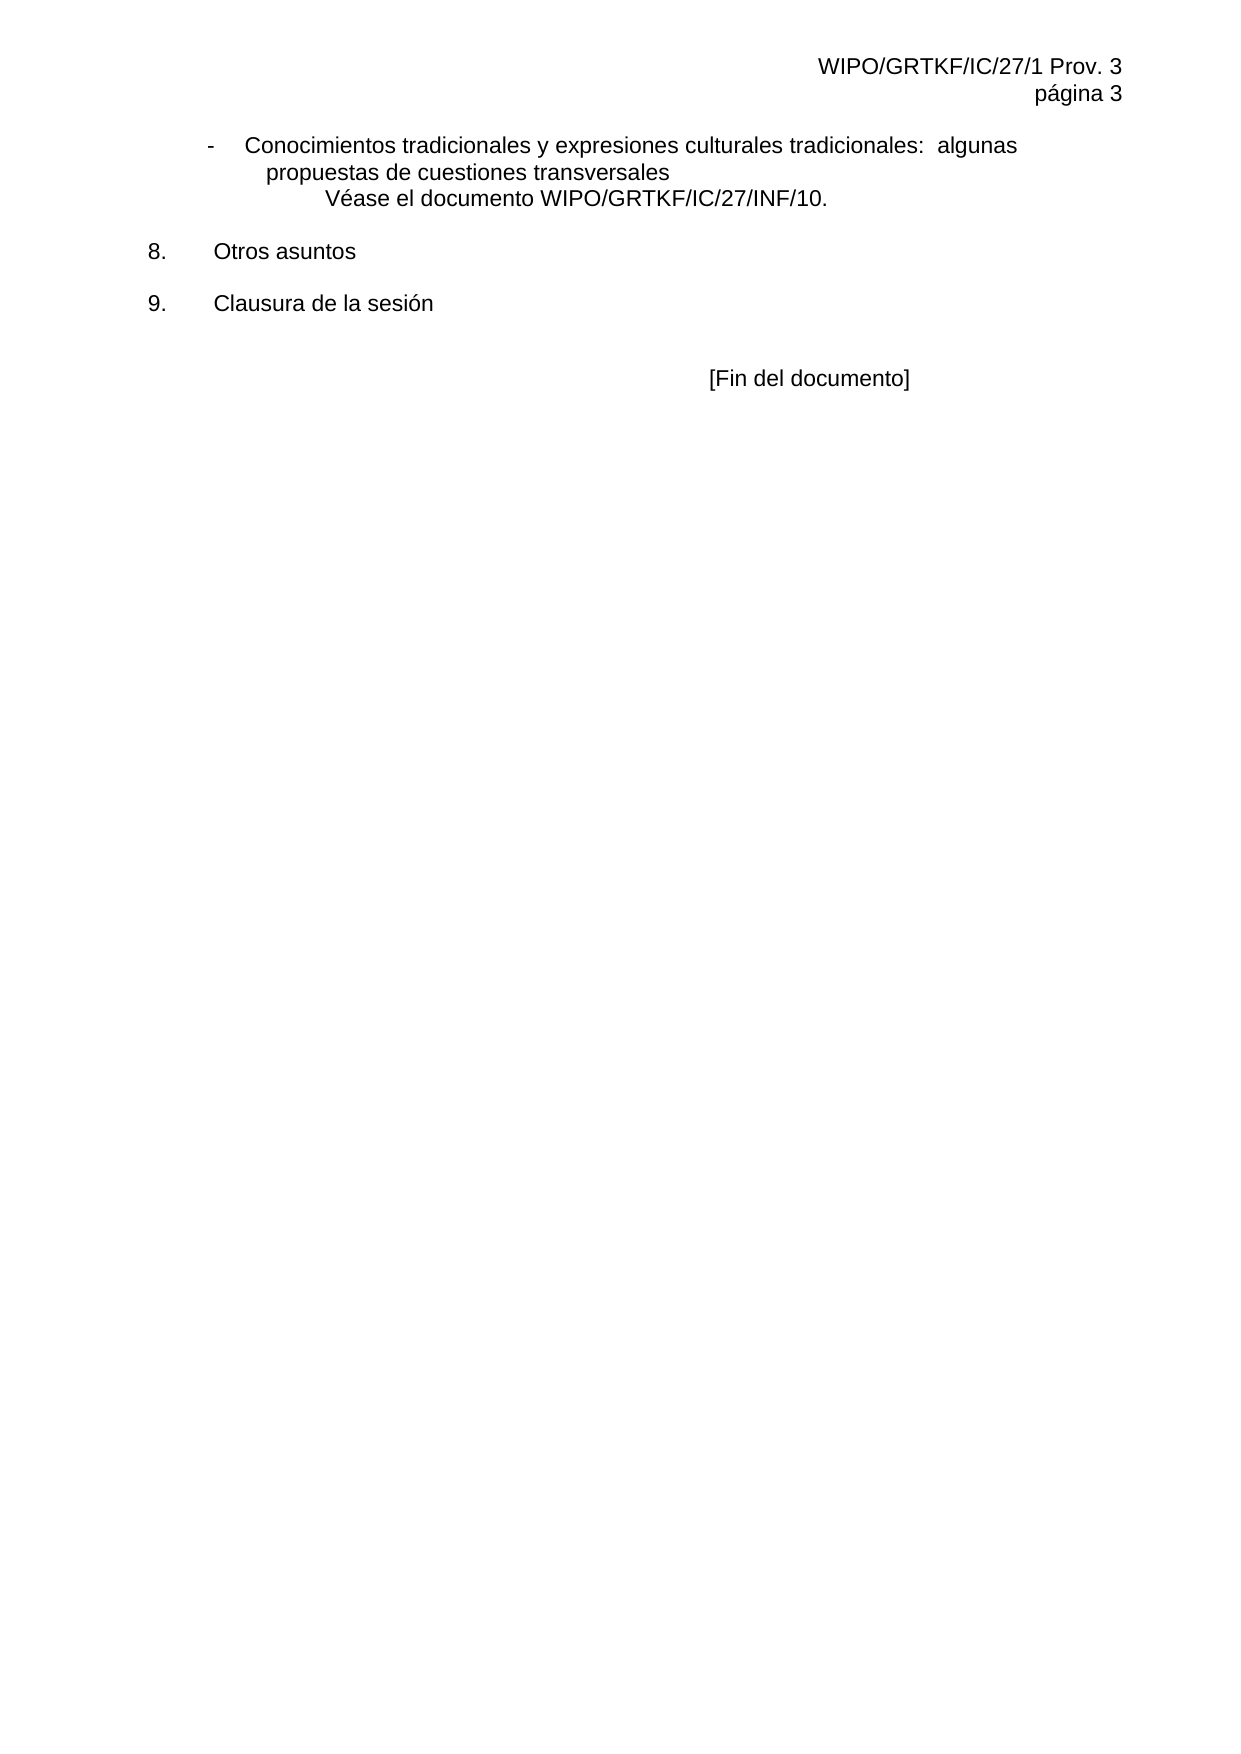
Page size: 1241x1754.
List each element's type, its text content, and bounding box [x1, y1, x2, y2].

list Otros asuntos [148, 238, 1122, 264]
list Conocimientos tradicionales y expresiones culturales tradicionales: algunas propuestas de cuestiones transversales [207, 132, 1122, 185]
text [Fin del documento] [709, 364, 1122, 391]
text Véase el documento WIPO/GRTKF/IC/27/INF/10. [325, 185, 1122, 211]
list Clausura de la sesión [148, 290, 1122, 317]
